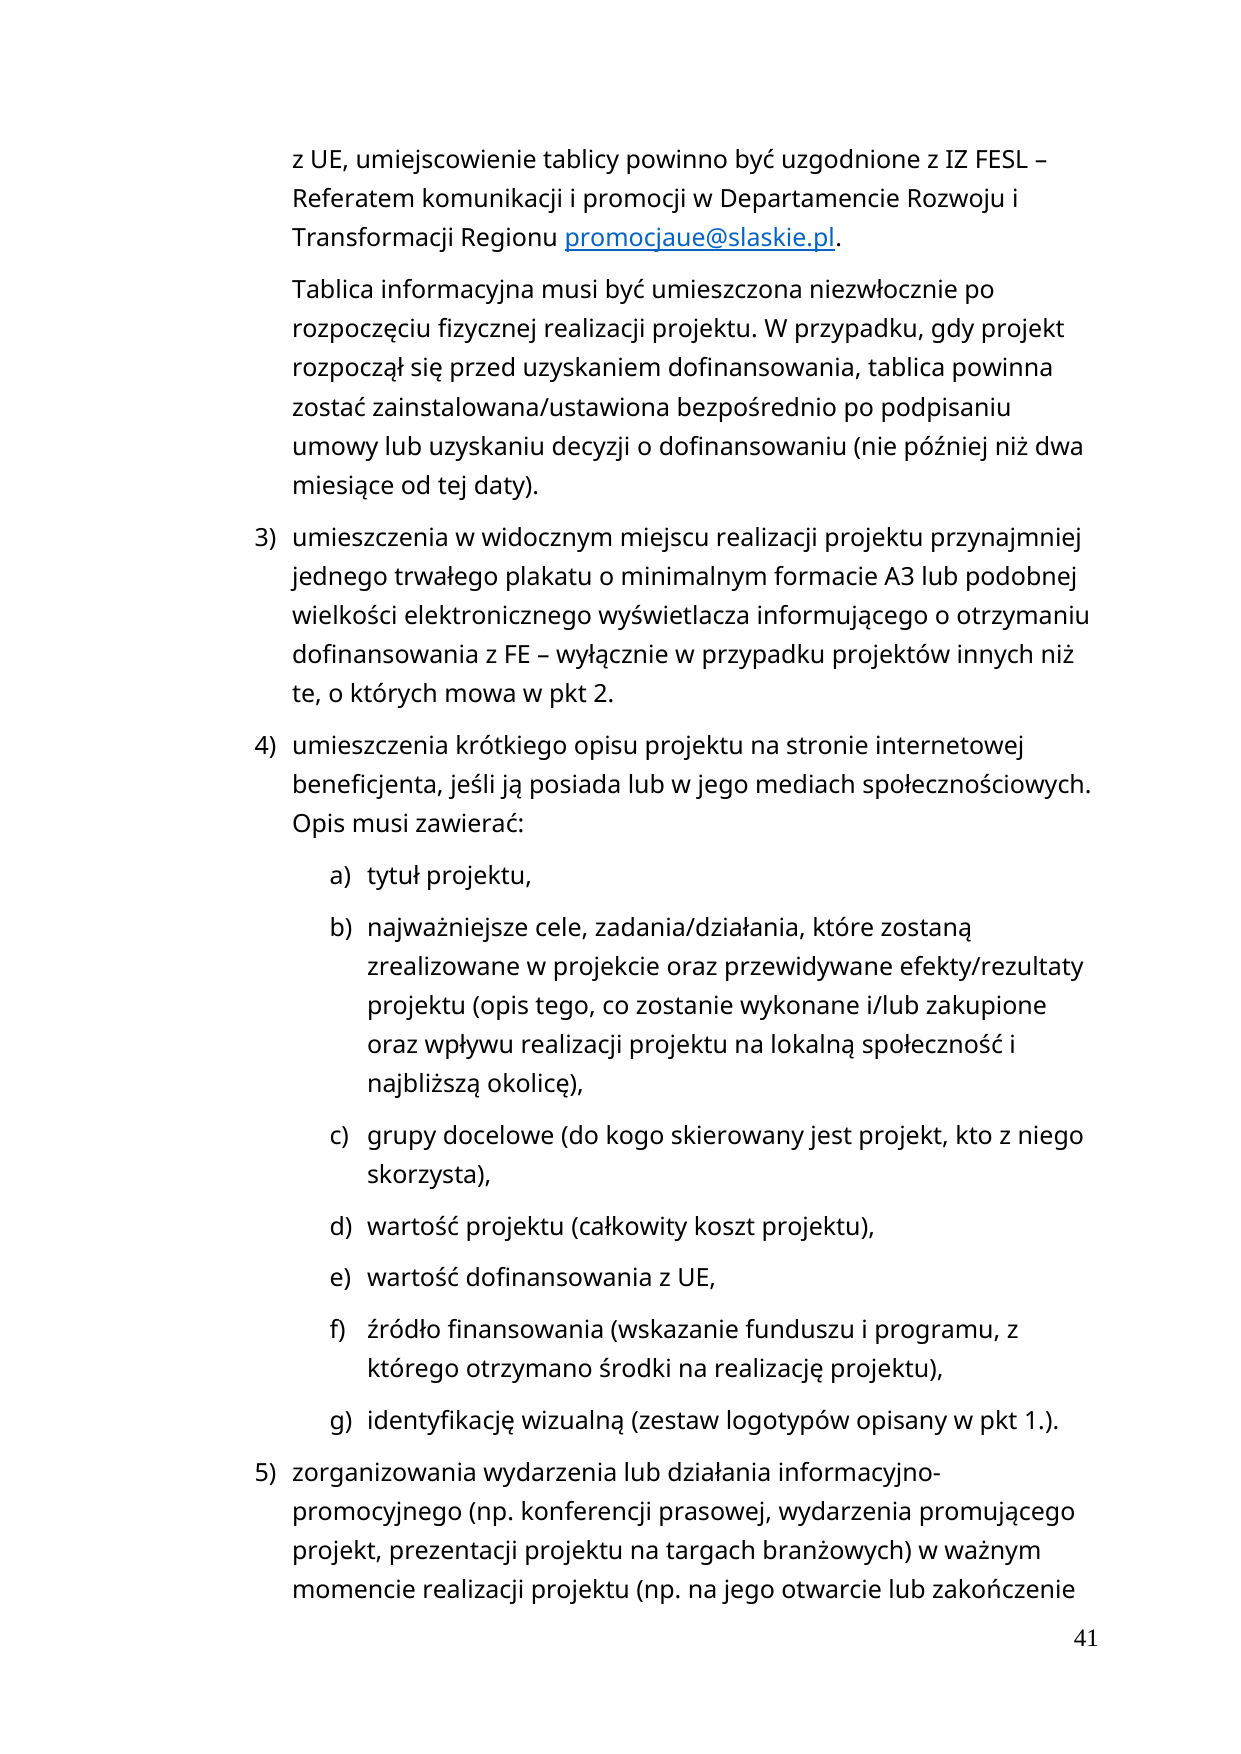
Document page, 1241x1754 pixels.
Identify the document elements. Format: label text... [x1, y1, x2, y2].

list umieszczenia w widocznym miejscu realizacji projektu przynajmniej jednego trwałego plakatu o minimalnym formacie A3 lub podobnej wielkości elektronicznego wyświetlacza informującego o otrzymaniu dofinansowania z FE – wyłącznie w przypadku projektów innych niż te, o których mowa w pkt 2. [254, 519, 1098, 710]
list identyfikację wizualną (zestaw logotypów opisany w pkt 1.). [329, 1403, 1098, 1437]
list źródło finansowania (wskazanie funduszu i programu, z którego otrzymano środki na realizację projektu), [329, 1312, 1098, 1385]
text Tablica informacyjna musi być umieszczona niezwłocznie po rozpoczęciu fizycznej realizacji projektu. W przypadku, gdy projekt rozpoczął się przed uzyskaniem dofinansowania, tablica powinna zostać zainstalowana/ustawiona bezpośrednio po podpisaniu umowy lub uzyskaniu decyzji o dofinansowaniu (nie później niż dwa miesiące od tej daty). [292, 272, 1098, 502]
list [254, 1454, 1098, 1606]
list umieszczenia krótkiego opisu projektu na stronie internetowej beneficjenta, jeśli ją posiada lub w jego mediach społecznościowych. Opis musi zawierać: [254, 728, 1098, 840]
list grupy docelowe (do kogo skierowany jest projekt, kto z niego skorzysta), [329, 1118, 1098, 1191]
list tytuł projektu, [329, 858, 1098, 892]
list wartość projektu (całkowity koszt projektu), [329, 1208, 1098, 1242]
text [292, 142, 1098, 254]
list wartość dofinansowania z UE, [329, 1260, 1098, 1294]
list najważniejsze cele, zadania/działania, które zostaną zrealizowane w projekcie oraz przewidywane efekty/rezultaty projektu (opis tego, co zostanie wykonane i/lub zakupione oraz wpływu realizacji projektu na lokalną społeczność i najbliższą okolicę), [329, 909, 1098, 1100]
